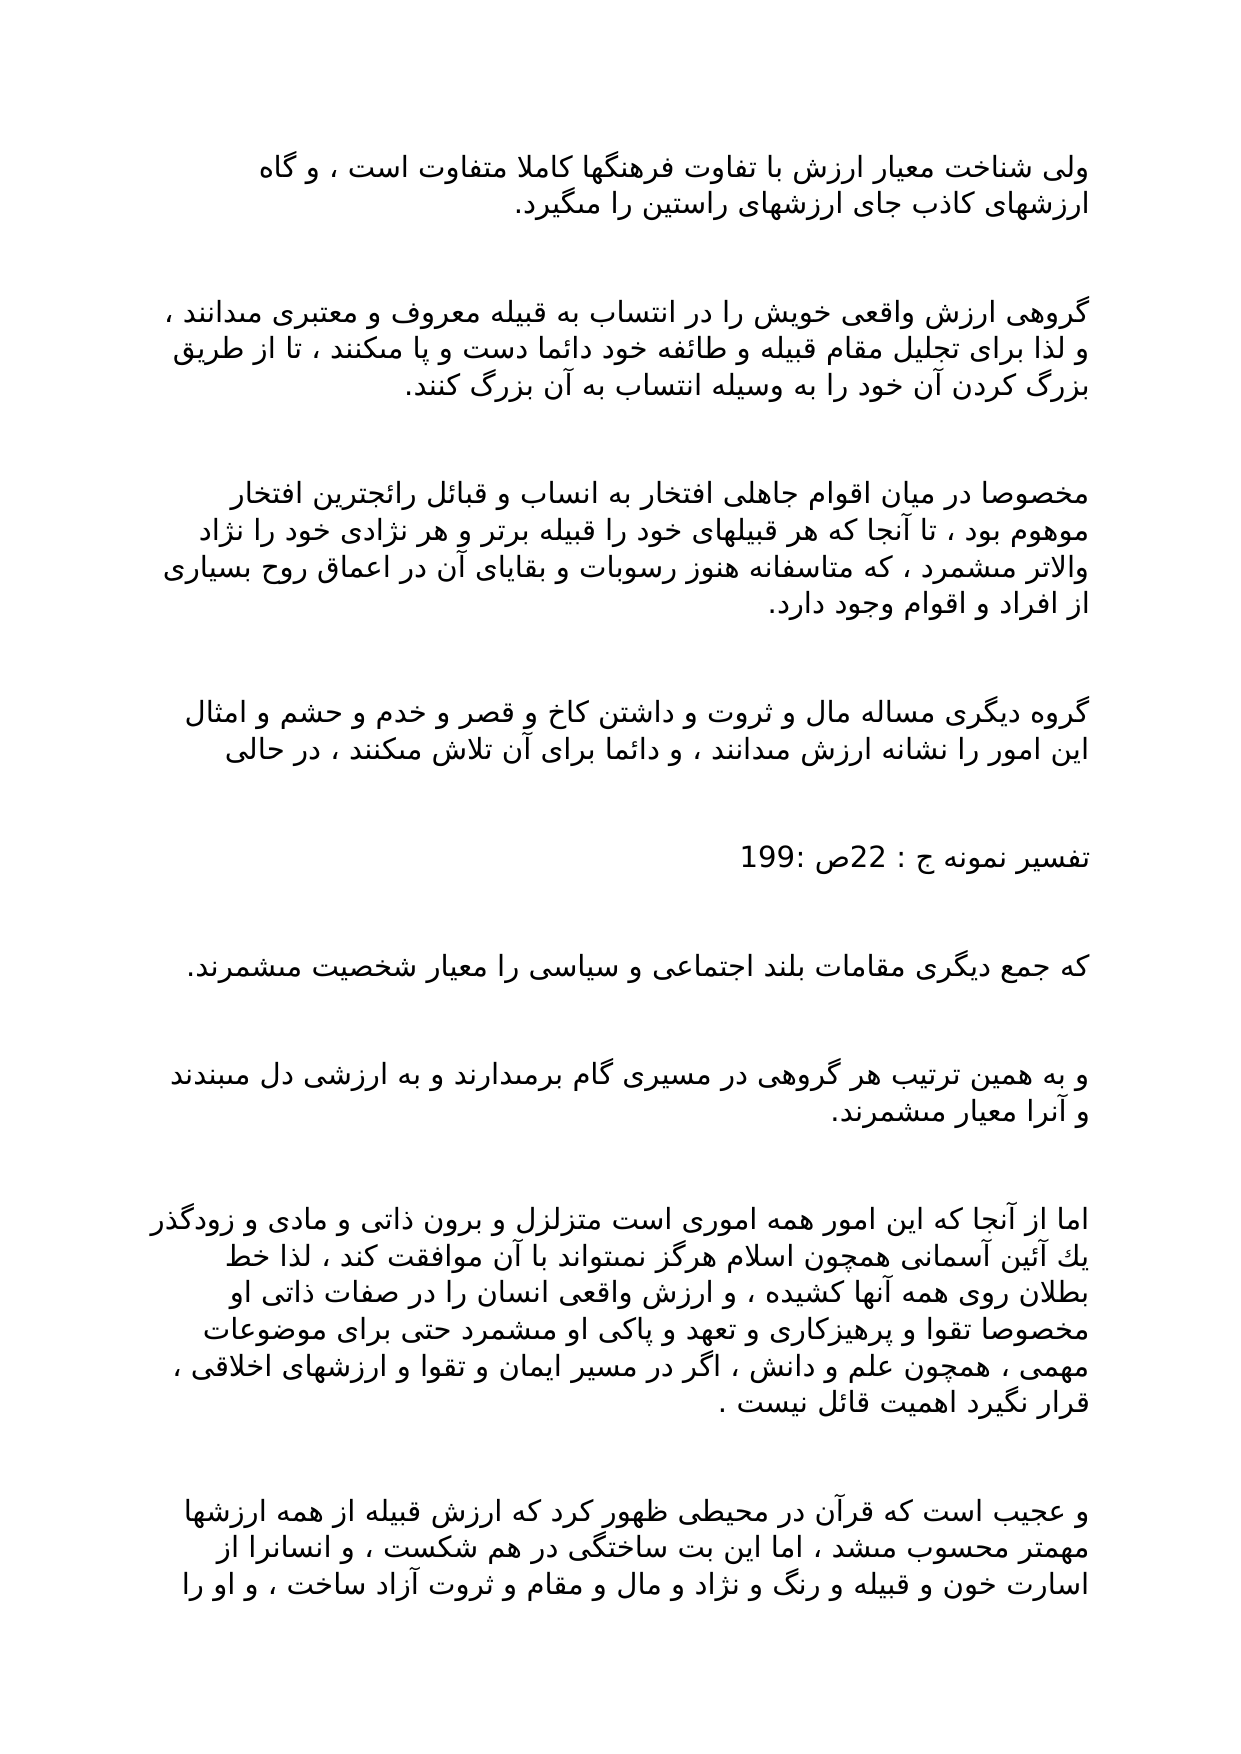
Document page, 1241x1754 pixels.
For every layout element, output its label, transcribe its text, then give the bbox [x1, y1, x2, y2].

text و به همين ترتيب هر گروهى در مسيرى گام برمى‏دارند و به ارزشى دل مى‏بندند و آنرا معيار مى‏شمرند. [150, 1057, 1090, 1128]
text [150, 1494, 1090, 1601]
text كه جمع ديگرى مقامات بلند اجتماعى و سياسى را معيار شخصيت مى‏شمرند. [150, 949, 1090, 983]
text ولى شناخت معيار ارزش با تفاوت فرهنگها كاملا متفاوت است ، و گاه ارزشهاى كاذب جاى ارزشهاى راستين را مى‏گيرد. [150, 150, 1090, 221]
text گروه ديگرى مساله مال و ثروت و داشتن كاخ و قصر و خدم و حشم و امثال اين امور را نشانه ارزش مى‏دانند ، و دائما براى آن تلاش مى‏كنند ، در حالى [150, 695, 1090, 766]
text اما از آنجا كه اين امور همه امورى است متزلزل و برون ذاتى و مادى و زودگذر يك آئين آسمانى همچون اسلام هرگز نمى‏تواند با آن موافقت كند ، لذا خط بطلان روى همه آنها كشيده ، و ارزش واقعى انسان را در صفات ذاتى او مخصوصا تقوا و پرهيزكارى و تعهد و پاكى او مى‏شمرد حتى براى موضوعات مهمى ، همچون علم و دانش ، اگر در مسير ايمان و تقوا و ارزشهاى اخلاقى ، قرار نگيرد اهميت قائل نيست . [150, 1202, 1090, 1420]
text مخصوصا در ميان اقوام جاهلى افتخار به انساب و قبائل رائجترين افتخار موهوم بود ، تا آنجا كه هر قبيله‏اى خود را قبيله برتر و هر نژادى خود را نژاد والاتر مى‏شمرد ، كه متاسفانه هنوز رسوبات و بقاياى آن در اعماق روح بسيارى از افراد و اقوام وجود دارد. [150, 477, 1090, 621]
text تفسير نمونه ج : 22ص :199 [150, 840, 1090, 874]
text گروهى ارزش واقعى خويش را در انتساب به قبيله معروف و معتبرى مى‏دانند ، و لذا براى تجليل مقام قبيله و طائفه خود دائما دست و پا مى‏كنند ، تا از طريق بزرگ كردن آن خود را به وسيله انتساب به آن بزرگ كنند. [150, 295, 1090, 402]
